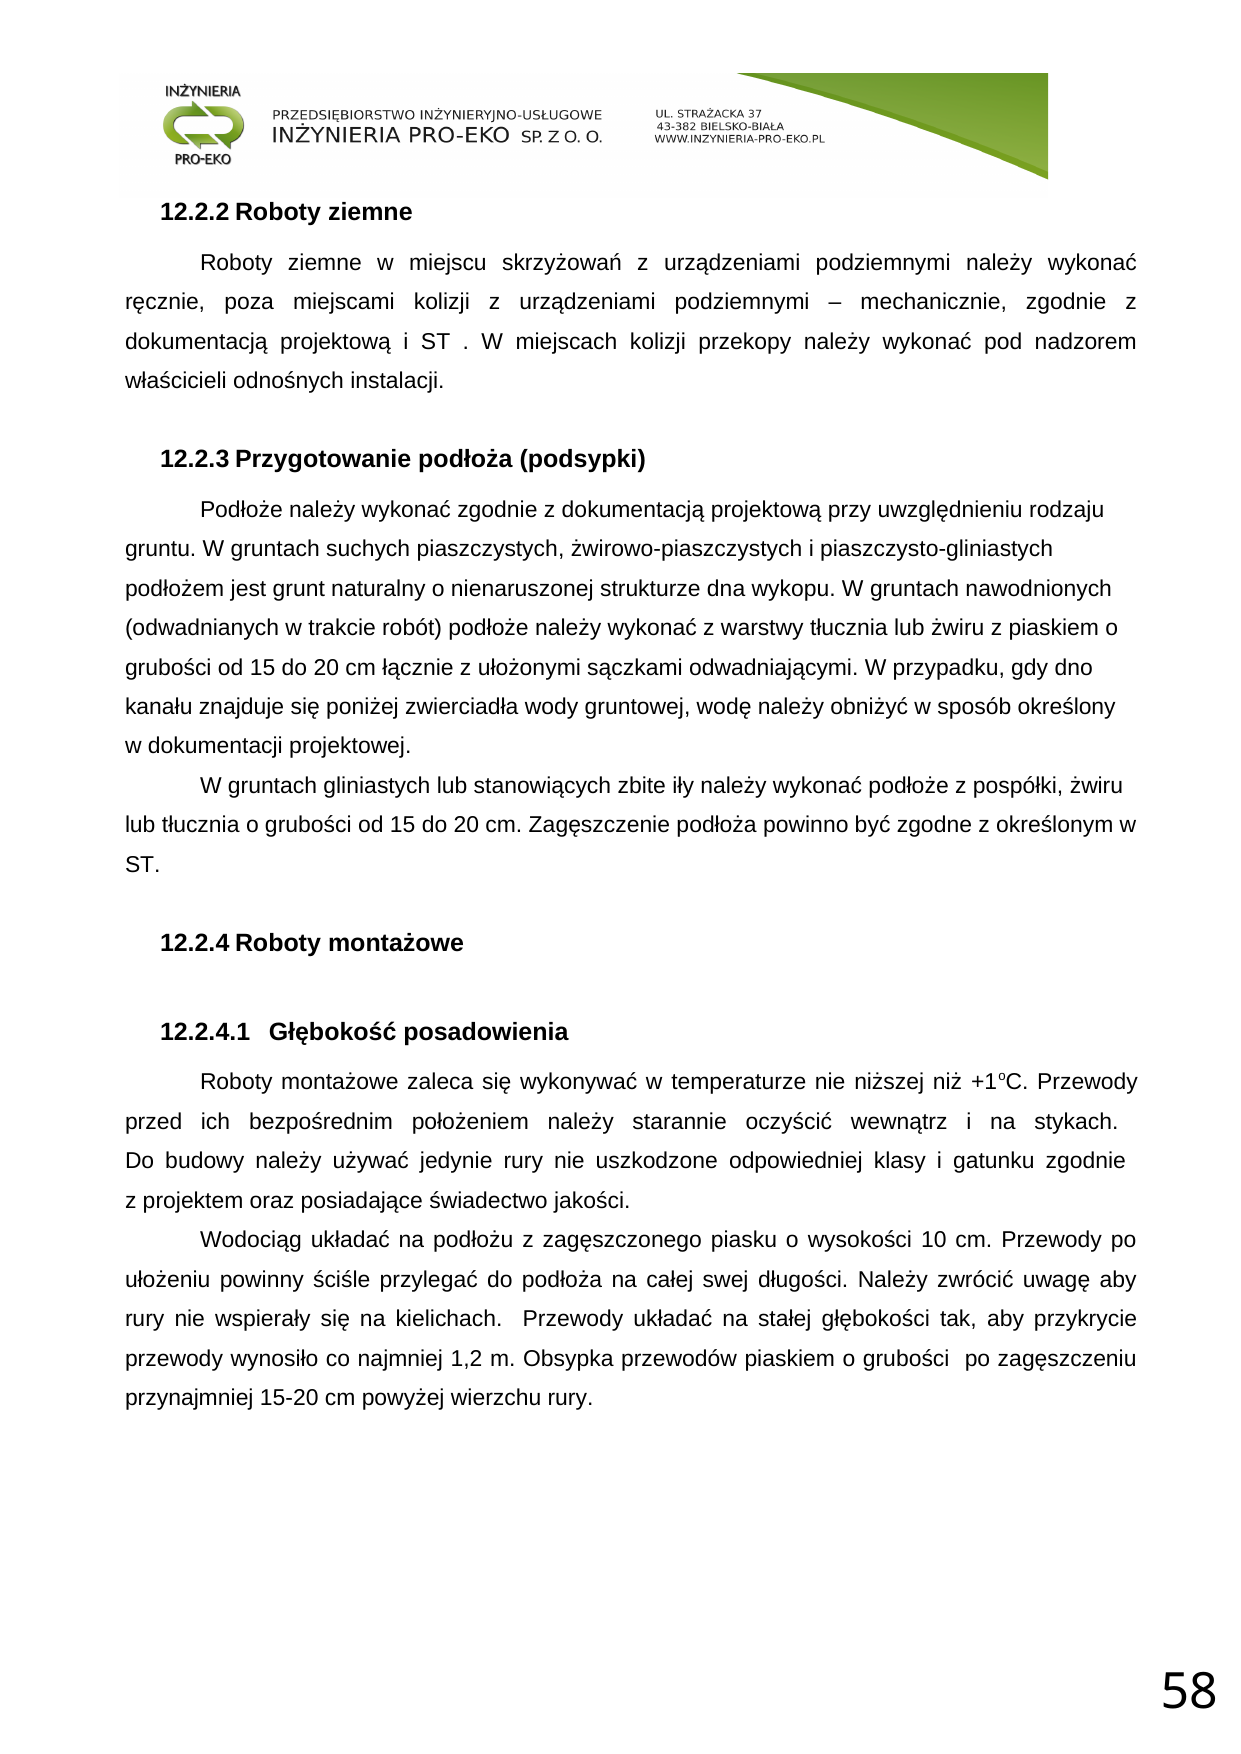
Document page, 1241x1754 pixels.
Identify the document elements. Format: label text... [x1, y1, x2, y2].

text Wodociąg układać na podłożu z zagęszczonego piasku o wysokości 10 cm. Przewody po ułożeniu powinny ściśle przylegać do podłoża na całej swej długości. Należy zwrócić uwagę aby rury nie wspierały się na kielichach. Przewody układać na stałej głębokości tak, aby przykrycie przewody wynosiło co najmniej 1,2 m. Obsypka przewodów piaskiem o grubości po zagęszczeniu przynajmniej 15-20 cm powyżej wierzchu rury. [125, 1226, 1138, 1410]
text Roboty ziemne w miejscu skrzyżowań z urządzeniami podziemnymi należy wykonać ręcznie, poza miejscami kolizji z urządzeniami podziemnymi – mechanicznie, zgodnie z dokumentacją projektową i ST . W miejscach kolizji przekopy należy wykonać pod nadzorem właścicieli odnośnych instalacji. [125, 249, 1138, 393]
text W gruntach gliniastych lub stanowiących zbite iły należy wykonać podłoże z pospółki, żwiru lub tłucznia o grubości od 15 do 20 cm. Zagęszczenie podłoża powinno być zgodne z określonym w ST. [125, 772, 1138, 877]
list Roboty ziemne [160, 197, 1138, 226]
list Roboty montażowe [160, 928, 1138, 957]
list Przygotowanie podłoża (podsypki) [160, 444, 1138, 473]
picture [118, 73, 1049, 198]
text Podłoże należy wykonać zgodnie z dokumentacją projektową przy uwzględnieniu rodzaju gruntu. W gruntach suchych piaszczystych, żwirowo-piaszczystych i piaszczysto-gliniastych podłożem jest grunt naturalny o nienaruszonej strukturze dna wykopu. W gruntach nawodnionych (odwadnianych w trakcie robót) podłoże należy wykonać z warstwy tłucznia lub żwiru z piaskiem o grubości od 15 do 20 cm łącznie z ułożonymi sączkami odwadniającymi. W przypadku, gdy dno kanału znajduje się poniżej zwierciadła wody gruntowej, wodę należy obniżyć w sposób określony w dokumentacji projektowej. [125, 496, 1138, 759]
list Głębokość posadowienia [160, 1017, 1138, 1046]
text Roboty montażowe zaleca się wykonywać w temperaturze nie niższej niż +1oC. Przewody przed ich bezpośrednim położeniem należy starannie oczyścić wewnątrz i na stykach. Do budowy należy używać jedynie rury nie uszkodzone odpowiedniej klasy i gatunku zgodnie z projektem oraz posiadające świadectwo jakości. [125, 1068, 1138, 1213]
